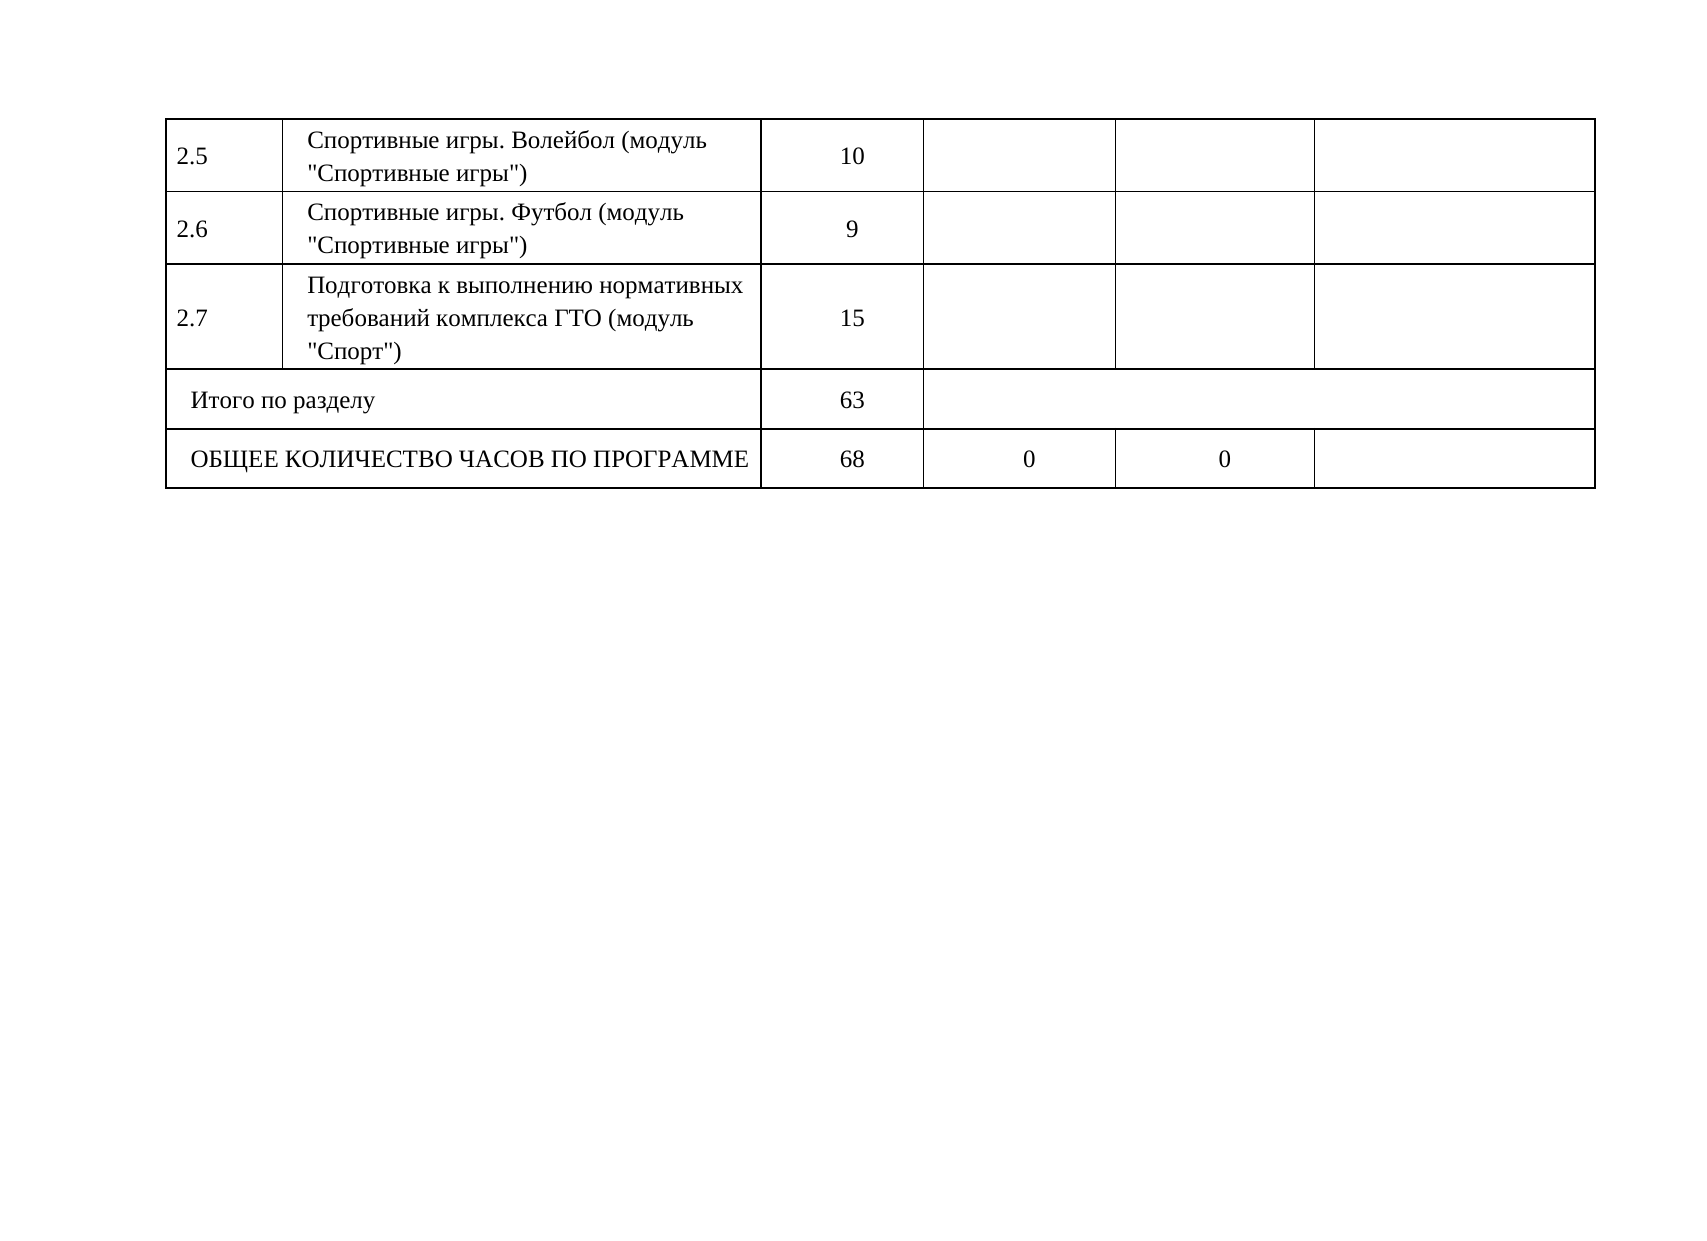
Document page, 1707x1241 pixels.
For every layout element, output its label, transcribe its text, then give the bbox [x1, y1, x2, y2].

table_cell [1116, 192, 1314, 263]
table_cell ОБЩЕЕ КОЛИЧЕСТВО ЧАСОВ ПО ПРОГРАММЕ [167, 430, 760, 487]
table_cell [1315, 430, 1594, 487]
table_cell Спортивные игры. Футбол (модуль "Спортивные игры") [283, 192, 760, 263]
table_cell [924, 120, 1115, 191]
table_cell [1315, 192, 1594, 263]
table_cell 2.7 [167, 265, 282, 368]
table_cell [924, 192, 1115, 263]
table_cell 10 [762, 120, 923, 191]
table_cell 2.5 [167, 120, 282, 191]
table_cell 9 [762, 192, 923, 263]
table_cell Подготовка к выполнению нормативных требований комплекса ГТО (модуль "Спорт") [283, 265, 760, 368]
table_cell [1116, 265, 1314, 368]
table_cell [924, 370, 1594, 428]
table_cell [924, 265, 1115, 368]
table_cell 0 [1116, 430, 1314, 487]
table_cell 0 [924, 430, 1115, 487]
table_cell Итого по разделу [167, 370, 760, 428]
table_cell 63 [762, 370, 923, 428]
table_cell [1315, 265, 1594, 368]
table_cell 2.6 [167, 192, 282, 263]
table_cell 15 [762, 265, 923, 368]
table_cell Спортивные игры. Волейбол (модуль "Спортивные игры") [283, 120, 760, 191]
table_cell [1116, 120, 1314, 191]
table_cell [1315, 120, 1594, 191]
table_cell 68 [762, 430, 923, 487]
